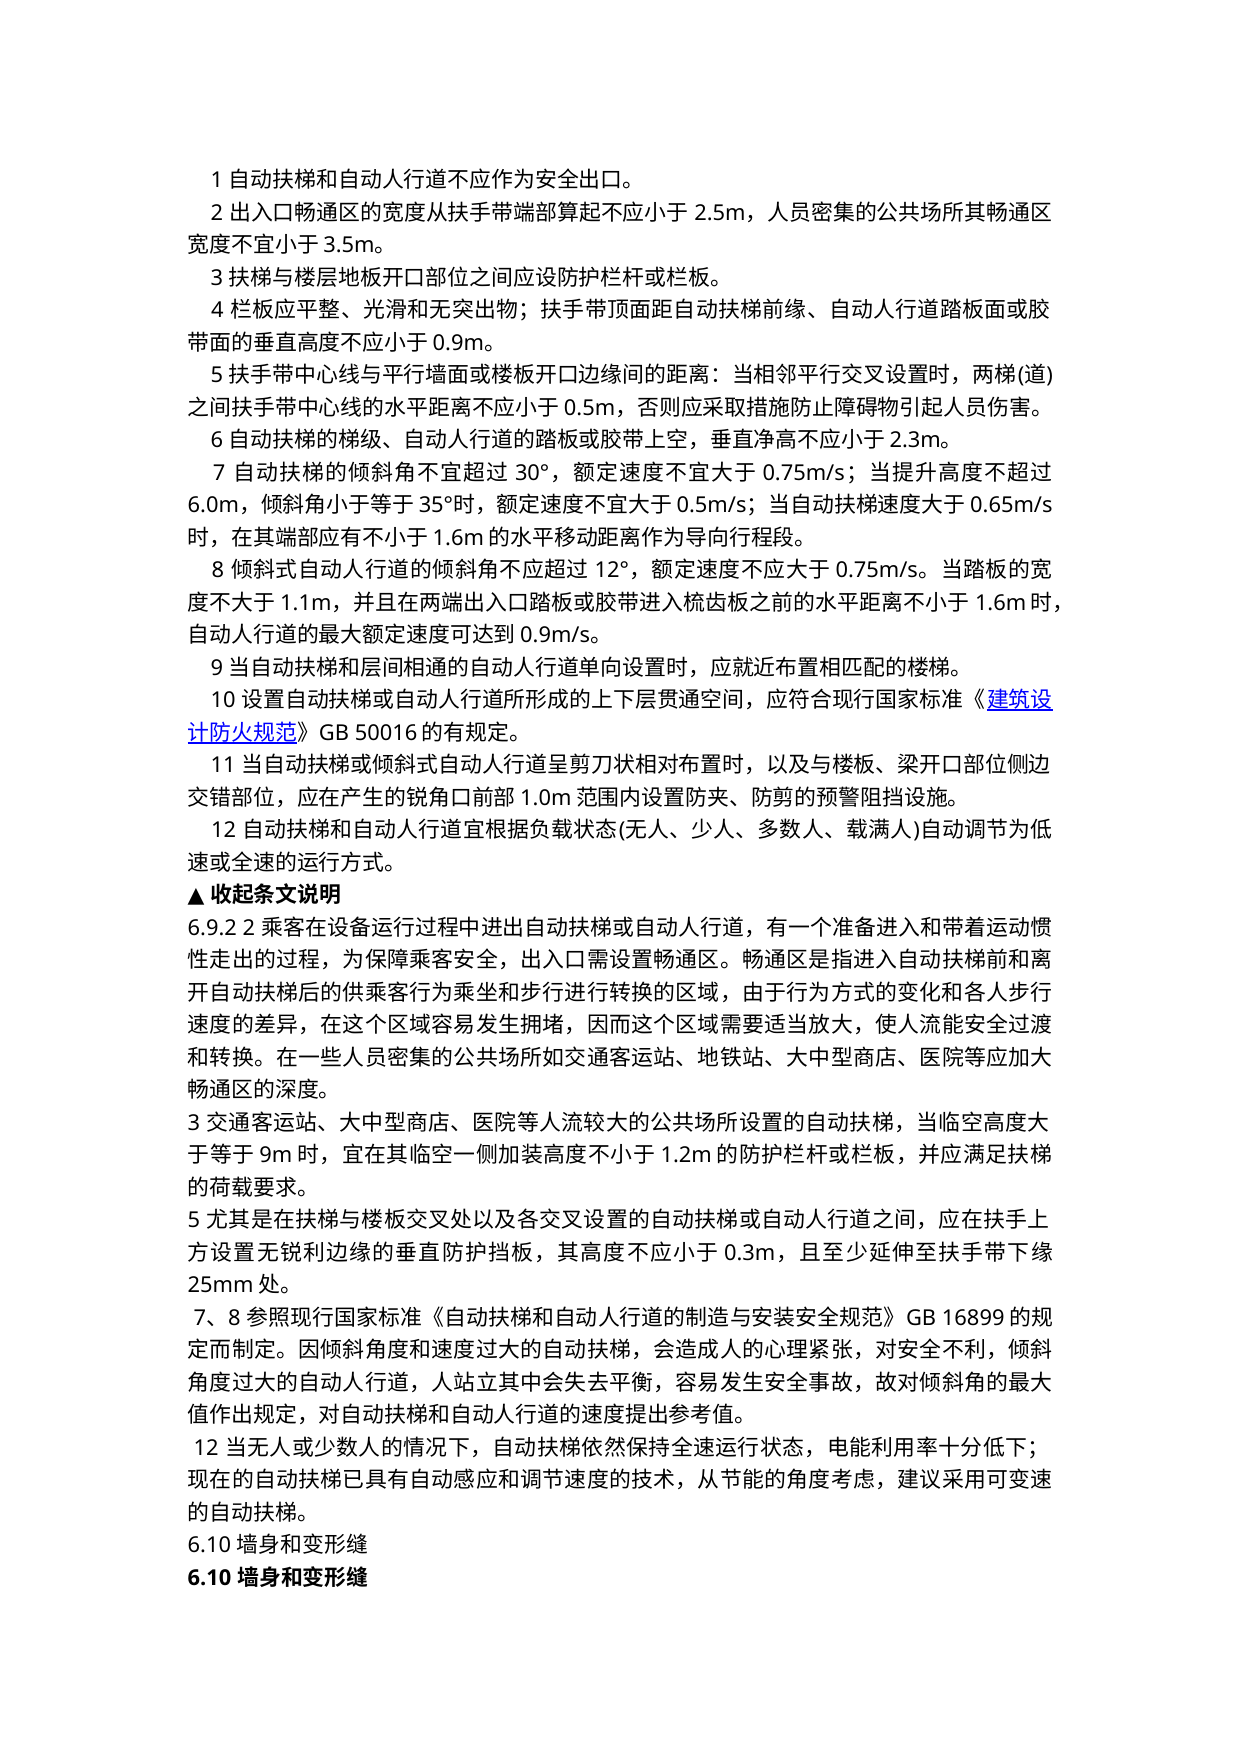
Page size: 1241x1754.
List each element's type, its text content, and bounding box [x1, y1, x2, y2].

text 2 出入口畅通区的宽度从扶手带端部算起不应小于2.5m，人员密集的公共场所其畅通区宽度不宜小于3.5m。 [187, 194, 1053, 259]
text 5 扶手带中心线与平行墙面或楼板开口边缘间的距离：当相邻平行交叉设置时，两梯(道)之间扶手带中心线的水平距离不应小于0.5m，否则应采取措施防止障碍物引起人员伤害。 [187, 357, 1053, 422]
text 1 自动扶梯和自动人行道不应作为安全出口。 [187, 162, 1053, 194]
text 9 当自动扶梯和层间相通的自动人行道单向设置时，应就近布置相匹配的楼梯。 [187, 649, 1053, 682]
text 8 倾斜式自动人行道的倾斜角不应超过12°，额定速度不应大于0.75m/s。当踏板的宽度不大于1.1m，并且在两端出入口踏板或胶带进入梳齿板之前的水平距离不小于1.6m时，自动人行道的最大额定速度可达到0.9m/s。 [187, 552, 1053, 649]
text 11 当自动扶梯或倾斜式自动人行道呈剪刀状相对布置时，以及与楼板、梁开口部位侧边交错部位，应在产生的锐角口前部1.0m范围内设置防夹、防剪的预警阻挡设施。 [187, 747, 1053, 812]
text 10 设置自动扶梯或自动人行道所形成的上下层贯通空间，应符合现行国家标准《建筑设计防火规范》GB 50016的有规定。 [187, 682, 1053, 747]
text 6 自动扶梯的梯级、自动人行道的踏板或胶带上空，垂直净高不应小于2.3m。 [187, 422, 1053, 454]
text 6.10 墙身和变形缝 [187, 1559, 1053, 1592]
text 7 自动扶梯的倾斜角不宜超过30°，额定速度不宜大于0.75m/s；当提升高度不超过6.0m，倾斜角小于等于35°时，额定速度不宜大于0.5m/s；当自动扶梯速度大于0.65m/s时，在其端部应有不小于1.6m的水平移动距离作为导向行程段。 [187, 454, 1053, 552]
text 6.10 墙身和变形缝 [187, 1527, 1053, 1559]
text 12 自动扶梯和自动人行道宜根据负载状态(无人、少人、多数人、载满人)自动调节为低速或全速的运行方式。 ▲ 收起条文说明 6.9.2 2 乘客在设备运行过程中进出自动扶梯或自动人行道，有一个准备进入和带着运动惯性走出的过程，为保障乘客安全，出入口需设置畅通区。畅通区是指进入自动扶梯前和离开自动扶梯后的供乘客行为乘坐和步行进行转换的区域，由于行为方式的变化和各人步行速度的差异，在这个区域容易发生拥堵，因而这个区域需要适当放大，使人流能安全过渡和转换。在一些人员密集的公共场所如交通客运站、地铁站、大中型商店、医院等应加大畅通区的深度。 3 交通客运站、大中型商店、医院等人流较大的公共场所设置的自动扶梯，当临空高度大于等于9m时，宜在其临空一侧加装高度不小于1.2m的防护栏杆或栏板，并应满足扶梯的荷载要求。 5 尤其是在扶梯与楼板交叉处以及各交叉设置的自动扶梯或自动人行道之间，应在扶手上方设置无锐利边缘的垂直防护挡板，其高度不应小于0.3m，且至少延伸至扶手带下缘25mm处。 7、8 参照现行国家标准《自动扶梯和自动人行道的制造与安装安全规范》GB 16899的规定而制定。因倾斜角度和速度过大的自动扶梯，会造成人的心理紧张，对安全不利，倾斜角度过大的自动人行道，人站立其中会失去平衡，容易发生安全事故，故对倾斜角的最大值作出规定，对自动扶梯和自动人行道的速度提出参考值。 12 当无人或少数人的情况下，自动扶梯依然保持全速运行状态，电能利用率十分低下；现在的自动扶梯已具有自动感应和调节速度的技术，从节能的角度考虑，建议采用可变速的自动扶梯。 [187, 812, 1053, 1527]
text 4 栏板应平整、光滑和无突出物；扶手带顶面距自动扶梯前缘、自动人行道踏板面或胶带面的垂直高度不应小于0.9m。 [187, 292, 1053, 357]
text 3 扶梯与楼层地板开口部位之间应设防护栏杆或栏板。 [187, 259, 1053, 292]
